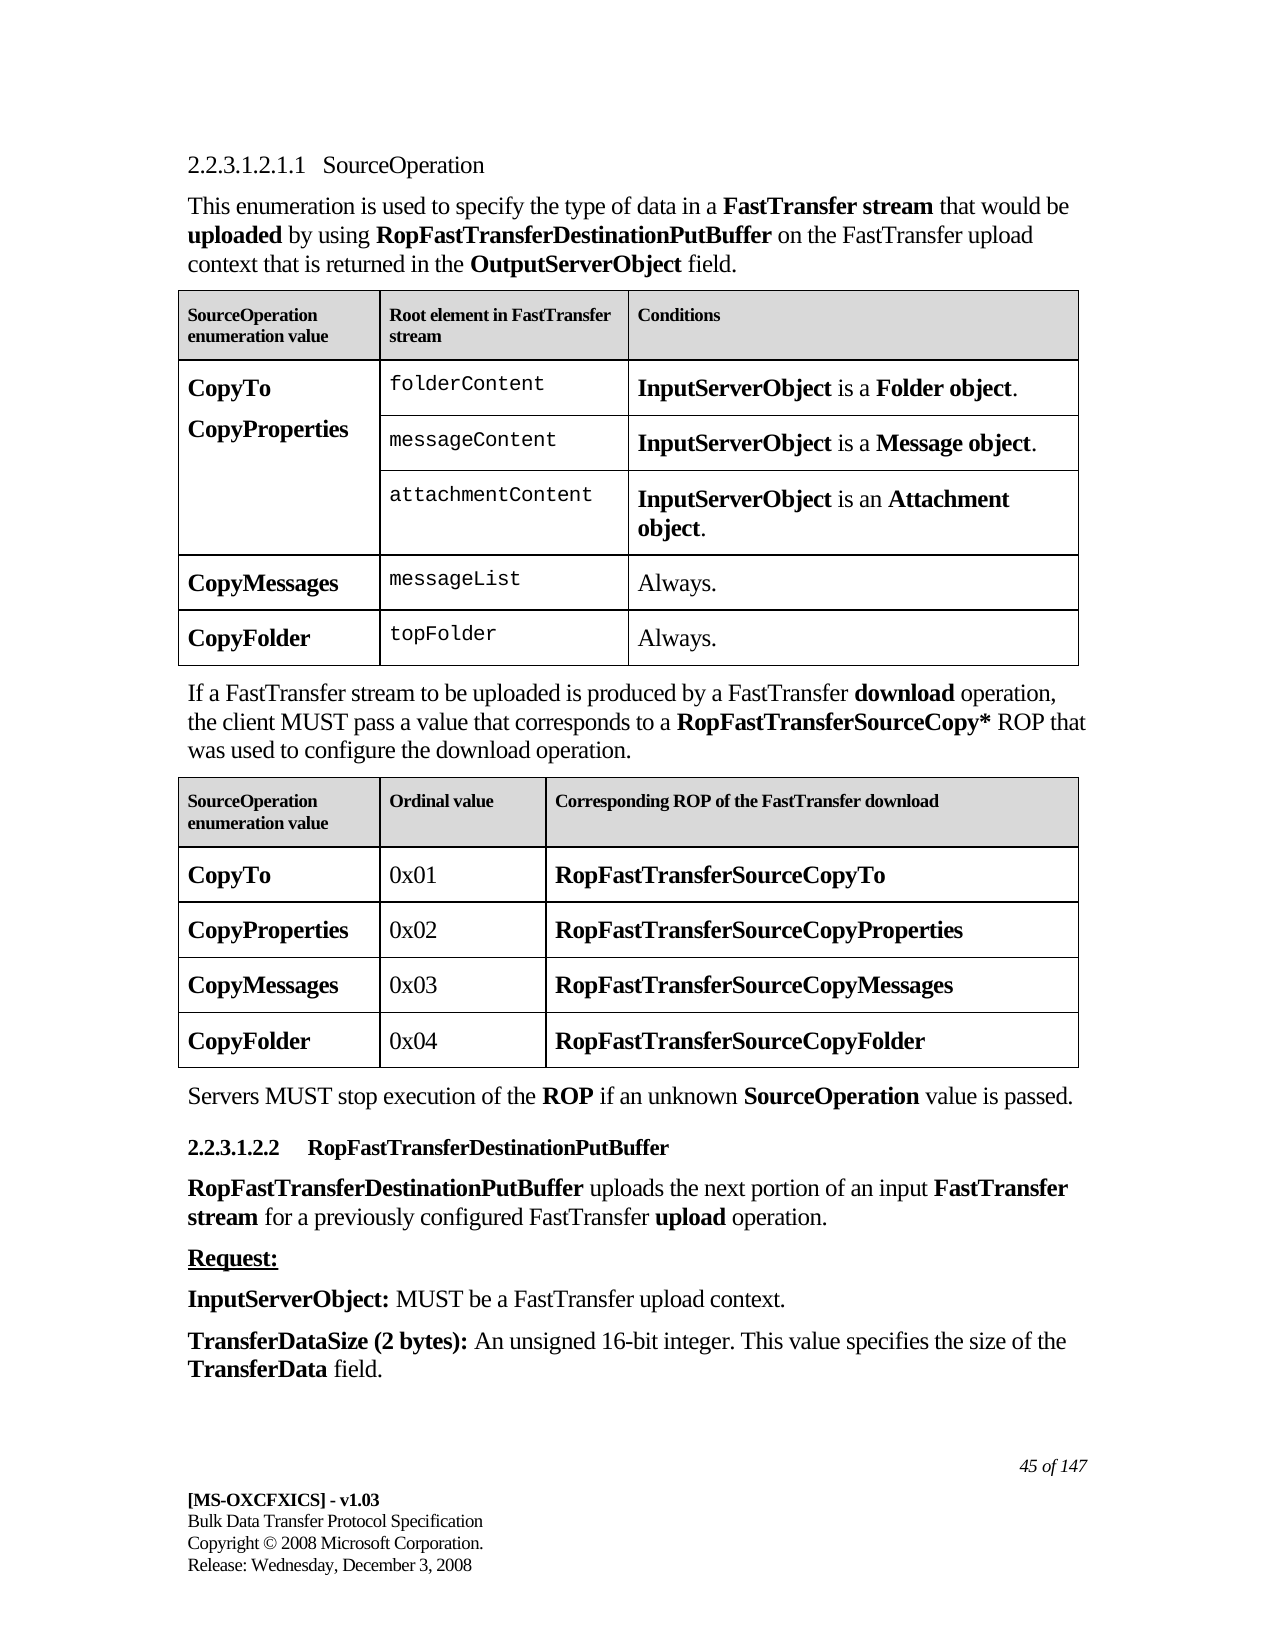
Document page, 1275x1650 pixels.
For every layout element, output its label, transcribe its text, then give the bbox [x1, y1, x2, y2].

table_header Ordinal value [381, 778, 545, 846]
text If a FastTransfer stream to be uploaded is produced by a FastTransfer download operation, the client MUST pass a value that corresponds to a RopFastTransferSourceCopy* ROP that was used to configure the download operation. [187, 678, 1087, 764]
table_header SourceOperation enumeration value [179, 291, 379, 359]
subtitle RopFastTransferDestinationPutBuffer [187, 1134, 1087, 1161]
text RopFastTransferDestinationPutBuffer uploads the next portion of an input FastTransfer stream for a previously configured FastTransfer upload operation. [187, 1173, 1087, 1231]
table_cell RopFastTransferSourceCopyMessages [547, 958, 1078, 1012]
table_cell folderContent [381, 361, 628, 414]
table_cell messageList [381, 556, 628, 609]
table_cell CopyFolder [179, 611, 379, 664]
text Servers MUST stop execution of the ROP if an unknown SourceOperation value is passed. [187, 1081, 1087, 1109]
table_cell attachmentContent [381, 471, 628, 554]
text This enumeration is used to specify the type of data in a FastTransfer stream that would be uploaded by using RopFastTransferDestinationPutBuffer on the FastTransfer upload context that is returned in the OutputServerObject field. [187, 191, 1087, 277]
table_cell InputServerObject is a Folder object. [629, 361, 1078, 414]
table_cell 0x04 [381, 1013, 545, 1067]
table_cell Always. [629, 556, 1078, 609]
table_cell CopyMessages [179, 958, 379, 1012]
text Request: [187, 1243, 1087, 1272]
table_cell CopyTo [179, 848, 379, 901]
table_cell RopFastTransferSourceCopyTo [547, 848, 1078, 901]
table_cell CopyTo CopyProperties [179, 361, 379, 554]
table_header SourceOperation enumeration value [179, 778, 379, 846]
table_header Root element in FastTransfer stream [381, 291, 628, 359]
table_cell 0x01 [381, 848, 545, 901]
table_cell topFolder [381, 611, 628, 664]
table_cell RopFastTransferSourceCopyFolder [547, 1013, 1078, 1067]
table_cell CopyProperties [179, 903, 379, 957]
table_header Conditions [629, 291, 1078, 359]
table_cell InputServerObject is a Message object. [629, 416, 1078, 470]
text TransferDataSize (2 bytes): An unsigned 16-bit integer. This value specifies the size of the TransferData field. [187, 1326, 1087, 1383]
table_cell CopyFolder [179, 1013, 379, 1067]
text InputServerObject: MUST be a FastTransfer upload context. [187, 1284, 1087, 1313]
table_cell 0x03 [381, 958, 545, 1012]
subtitle SourceOperation [187, 150, 1087, 179]
table_cell CopyMessages [179, 556, 379, 609]
table_cell messageContent [381, 416, 628, 470]
table_cell InputServerObject is an Attachment object. [629, 471, 1078, 554]
table_cell RopFastTransferSourceCopyProperties [547, 903, 1078, 957]
table_cell 0x02 [381, 903, 545, 957]
table_header Corresponding ROP of the FastTransfer download [547, 778, 1078, 846]
table_cell Always. [629, 611, 1078, 664]
